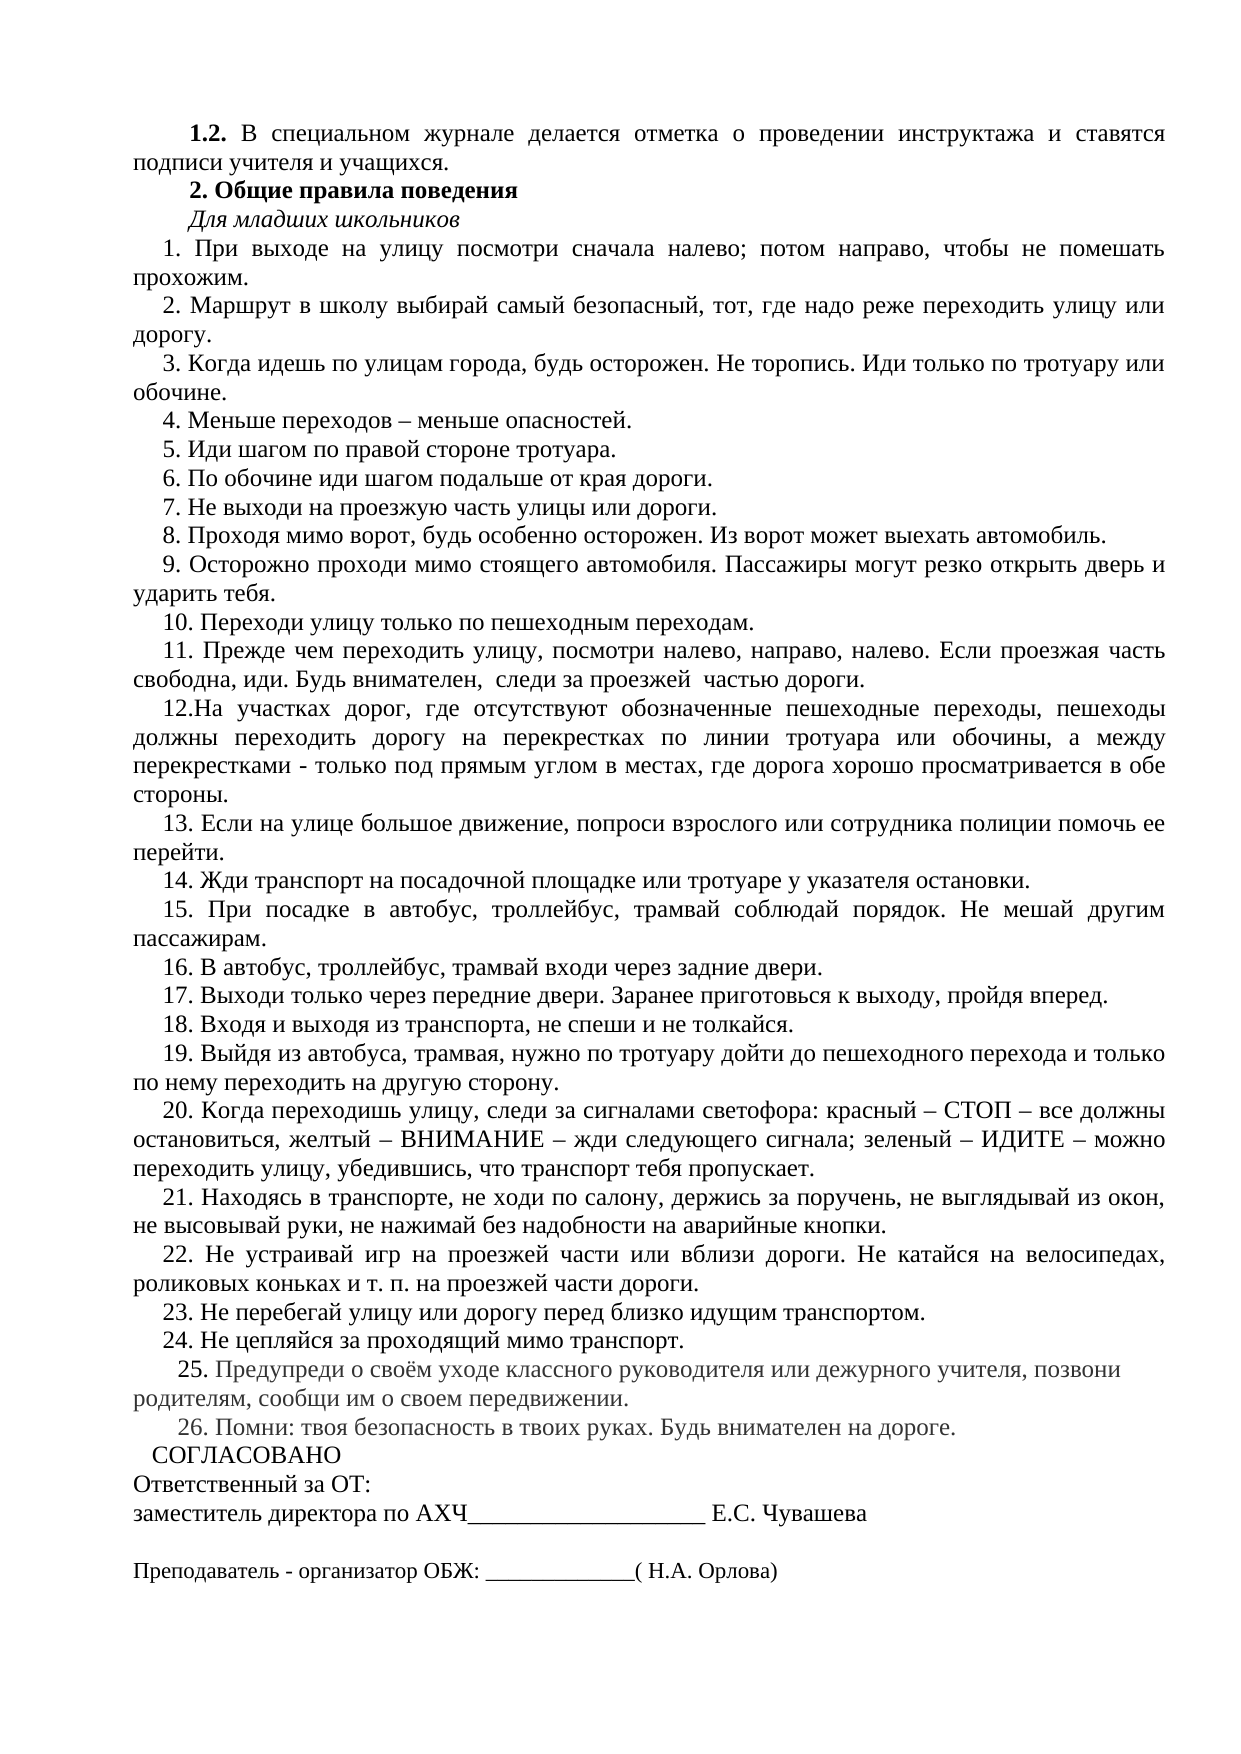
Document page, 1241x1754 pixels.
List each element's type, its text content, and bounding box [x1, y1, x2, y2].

text 14. Жди транспорт на посадочной площадке или тротуаре у указателя остановки. [133, 866, 1167, 894]
text 10. Переходи улицу только по пешеходным переходам. [133, 607, 1167, 636]
text 24. Не цепляйся за проходящий мимо транспорт. [133, 1326, 1167, 1354]
text Преподаватель - организатор ОБЖ: _____________( Н.А. Орлова) [133, 1556, 1164, 1584]
text Для младших школьников [133, 204, 1167, 233]
text 7. Не выходи на проезжую часть улицы или дороги. [133, 492, 1167, 521]
text 8. Проходя мимо ворот, будь особенно осторожен. Из ворот может выехать автомобиль. [133, 521, 1167, 549]
text заместитель директора по АХЧ___________________ Е.С. Чувашева [133, 1498, 1167, 1527]
text 22. Не устраивай игр на проезжей части или вблизи дороги. Не катайся на велосипедах, роликовых коньках и т. п. на проезжей части дороги. [133, 1239, 1167, 1297]
text 5. Иди шагом по правой стороне тротуара. [133, 434, 1167, 463]
text 4. Меньше переходов – меньше опасностей. [133, 406, 1167, 434]
text 25. Предупреди о своём уходе классного руководителя или дежурного учителя, позвони родителям, сообщи им о своем передвижении. [133, 1354, 1167, 1412]
text 16. В автобус, троллейбус, трамвай входи через задние двери. [133, 952, 1167, 981]
text 21. Находясь в транспорте, не ходи по салону, держись за поручень, не выглядывай из окон, не высовывай руки, не нажимай без надобности на аварийные кнопки. [133, 1182, 1167, 1239]
text 1.2. В специальном журнале делается отметка о проведении инструктажа и ставятся подписи учителя и учащихся. [133, 118, 1167, 176]
text 20. Когда переходишь улицу, следи за сигналами светофора: красный – СТОП – все должны остановиться, желтый – ВНИМАНИЕ – жди следующего сигнала; зеленый – ИДИТЕ – можно переходить улицу, убедившись, что транспорт тебя пропускает. [133, 1096, 1167, 1182]
text 9. Осторожно проходи мимо стоящего автомобиля. Пассажиры могут резко открыть дверь и ударить тебя. [133, 549, 1167, 607]
text 26. Помни: твоя безопасность в твоих руках. Будь внимателен на дороге. [133, 1412, 1167, 1441]
text 6. По обочине иди шагом подальше от края дороги. [133, 463, 1167, 492]
text 2. Общие правила поведения [133, 176, 1167, 204]
text 2. Маршрут в школу выбирай самый безопасный, тот, где надо реже переходить улицу или дорогу. [133, 291, 1167, 348]
text 3. Когда идешь по улицам города, будь осторожен. Не торопись. Иди только по тротуару или обочине. [133, 348, 1167, 406]
text Ответственный за ОТ: [133, 1469, 1167, 1498]
text 11. Прежде чем переходить улицу, посмотри налево, направо, налево. Если проезжая часть свободна, иди. Будь внимателен, следи за проезжей частью дороги. [133, 636, 1167, 693]
text 17. Выходи только через передние двери. Заранее приготовься к выходу, пройдя вперед. [133, 981, 1167, 1009]
text СОГЛАСОВАНО [133, 1441, 1167, 1469]
text 23. Не перебегай улицу или дорогу перед близко идущим транспортом. [133, 1297, 1167, 1326]
text 15. При посадке в автобус, троллейбус, трамвай соблюдай порядок. Не мешай другим пассажирам. [133, 894, 1167, 952]
text 1. При выходе на улицу посмотри сначала налево; потом направо, чтобы не помешать прохожим. [133, 233, 1167, 291]
text 19. Выйдя из автобуса, трамвая, нужно по тротуару дойти до пешеходного перехода и только по нему переходить на другую сторону. [133, 1038, 1167, 1096]
text 13. Если на улице большое движение, попроси взрослого или сотрудника полиции помочь ее перейти. [133, 808, 1167, 866]
text 12.На участках дорог, где отсутствуют обозначенные пешеходные переходы, пешеходы должны переходить дорогу на перекрестках по линии тротуара или обочины, а между перекрестками - только под прямым углом в местах, где дорога хорошо просматривается в обе стороны. [133, 693, 1167, 808]
text 18. Входя и выходя из транспорта, не спеши и не толкайся. [133, 1009, 1167, 1038]
